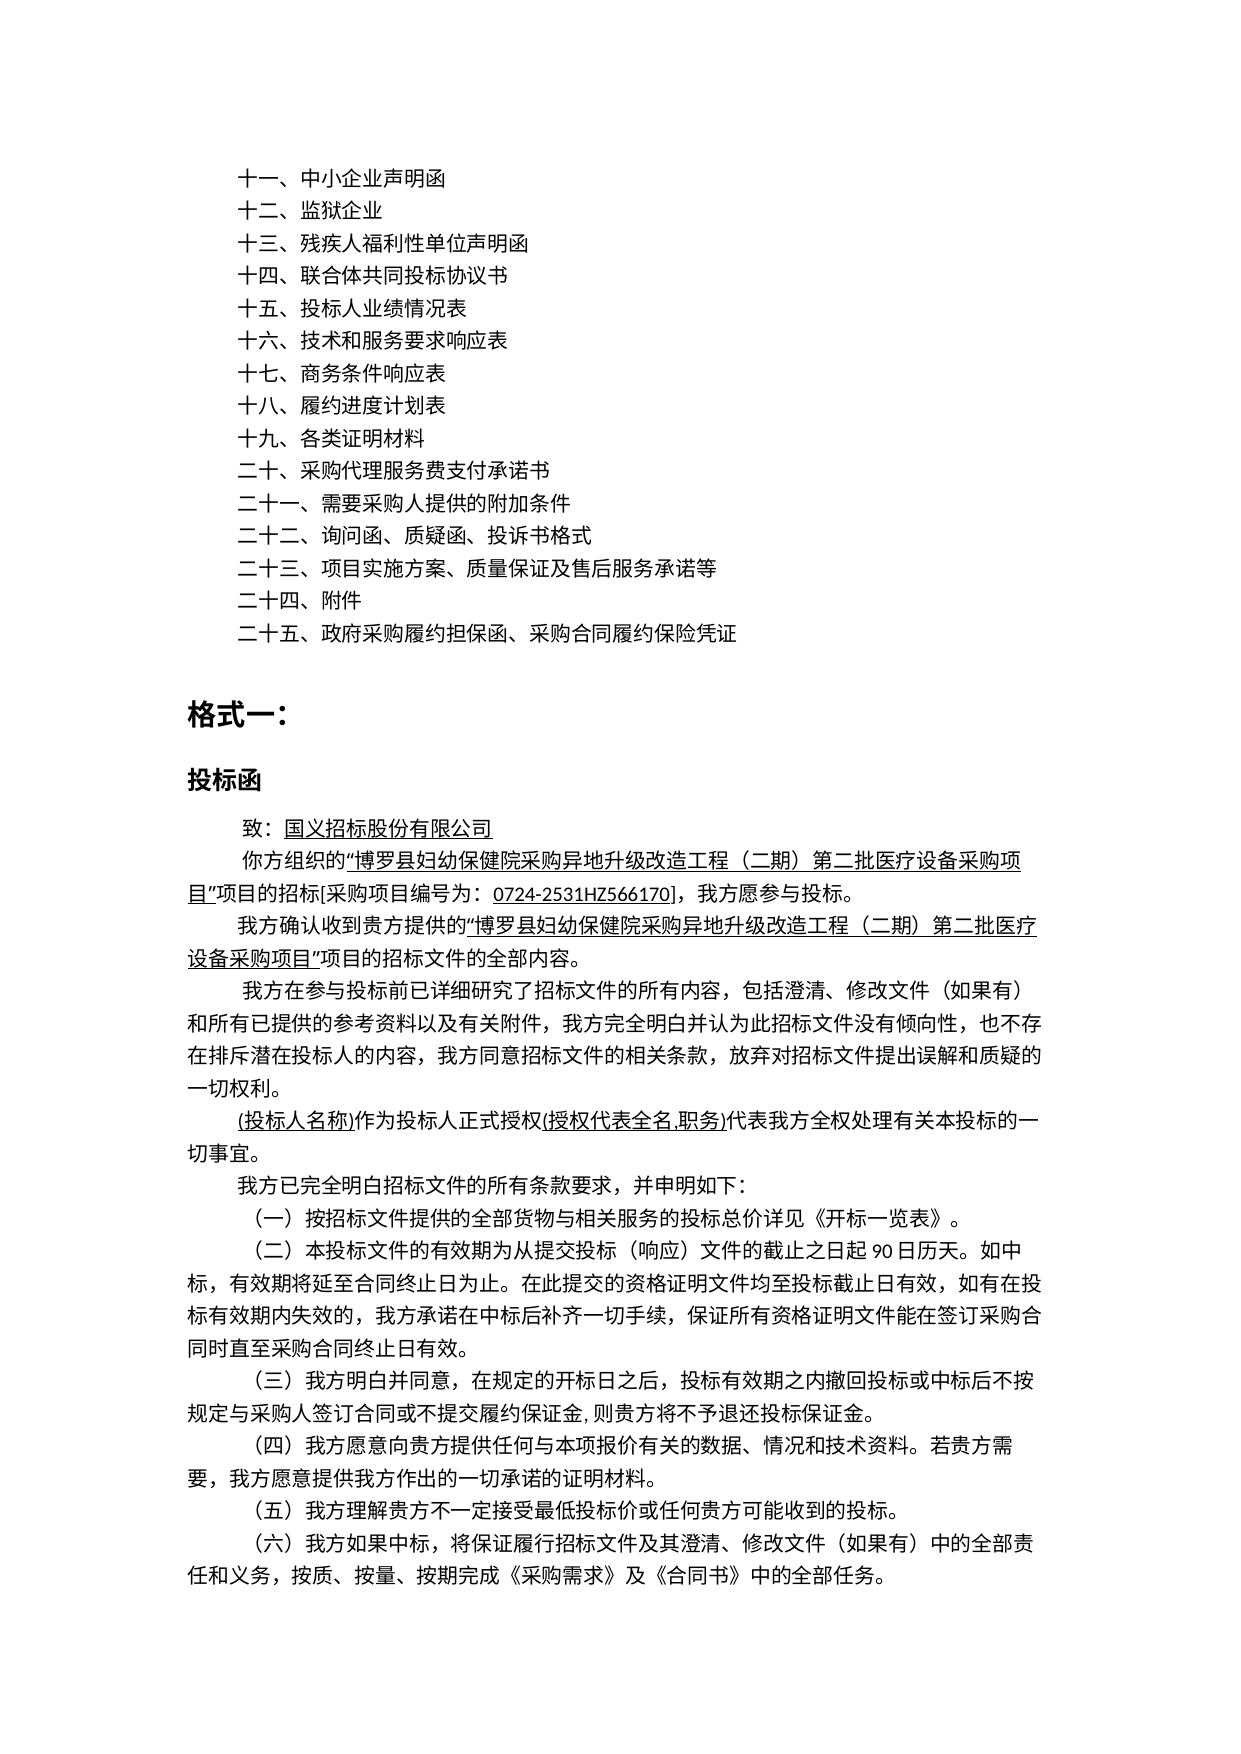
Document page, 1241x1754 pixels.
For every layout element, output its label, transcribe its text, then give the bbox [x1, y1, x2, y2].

text 二十四、附件 [187, 584, 1053, 617]
text 十三、残疾人福利性单位声明函 [187, 227, 1053, 259]
text 我方确认收到贵方提供的“博罗县妇幼保健院采购异地升级改造工程（二期）第二批医疗设备采购项目”项目的招标文件的全部内容。 [187, 909, 1053, 974]
text 十九、各类证明材料 [187, 422, 1053, 454]
text 十二、监狱企业 [187, 194, 1053, 227]
text 二十三、项目实施方案、质量保证及售后服务承诺等 [187, 552, 1053, 584]
text 二十一、需要采购人提供的附加条件 [187, 487, 1053, 519]
text （五）我方理解贵方不一定接受最低投标价或任何贵方可能收到的投标。 [187, 1494, 1053, 1527]
text （三）我方明白并同意，在规定的开标日之后，投标有效期之内撤回投标或中标后不按规定与采购人签订合同或不提交履约保证金, 则贵方将不予退还投标保证金。 [187, 1364, 1053, 1429]
text 二十、采购代理服务费支付承诺书 [187, 454, 1053, 487]
text 我方在参与投标前已详细研究了招标文件的所有内容，包括澄清、修改文件（如果有）和所有已提供的参考资料以及有关附件，我方完全明白并认为此招标文件没有倾向性，也不存在排斥潜在投标人的内容，我方同意招标文件的相关条款，放弃对招标文件提出误解和质疑的一切权利。 [187, 974, 1053, 1104]
text 十七、商务条件响应表 [187, 357, 1053, 389]
text 我方已完全明白招标文件的所有条款要求，并申明如下： [187, 1169, 1053, 1202]
text 十八、履约进度计划表 [187, 389, 1053, 422]
text 致：国义招标股份有限公司 [187, 812, 1053, 844]
text 十六、技术和服务要求响应表 [187, 324, 1053, 357]
text （四）我方愿意向贵方提供任何与本项报价有关的数据、情况和技术资料。若贵方需要，我方愿意提供我方作出的一切承诺的证明材料。 [187, 1429, 1053, 1494]
text （一）按招标文件提供的全部货物与相关服务的投标总价详见《开标一览表》。 [187, 1202, 1053, 1234]
text 十一、中小企业声明函 [187, 162, 1053, 194]
text 你方组织的“博罗县妇幼保健院采购异地升级改造工程（二期）第二批医疗设备采购项目”项目的招标[采购项目编号为：0724-2531HZ566170]，我方愿参与投标。 [187, 844, 1053, 909]
text (投标人名称)作为投标人正式授权(授权代表全名,职务)代表我方全权处理有关本投标的一切事宜。 [187, 1104, 1053, 1169]
text 格式一： [187, 682, 1053, 747]
text 二十五、政府采购履约担保函、采购合同履约保险凭证 [187, 617, 1053, 649]
text 二十二、询问函、质疑函、投诉书格式 [187, 519, 1053, 552]
text 十五、投标人业绩情况表 [187, 292, 1053, 324]
text 十四、联合体共同投标协议书 [187, 259, 1053, 292]
text （二）本投标文件的有效期为从提交投标（响应）文件的截止之日起90日历天。如中标，有效期将延至合同终止日为止。在此提交的资格证明文件均至投标截止日有效，如有在投标有效期内失效的，我方承诺在中标后补齐一切手续，保证所有资格证明文件能在签订采购合同时直至采购合同终止日有效。 [187, 1234, 1053, 1364]
text 投标函 [187, 747, 1053, 812]
text （六）我方如果中标，将保证履行招标文件及其澄清、修改文件（如果有）中的全部责任和义务，按质、按量、按期完成《采购需求》及《合同书》中的全部任务。 [187, 1527, 1053, 1592]
